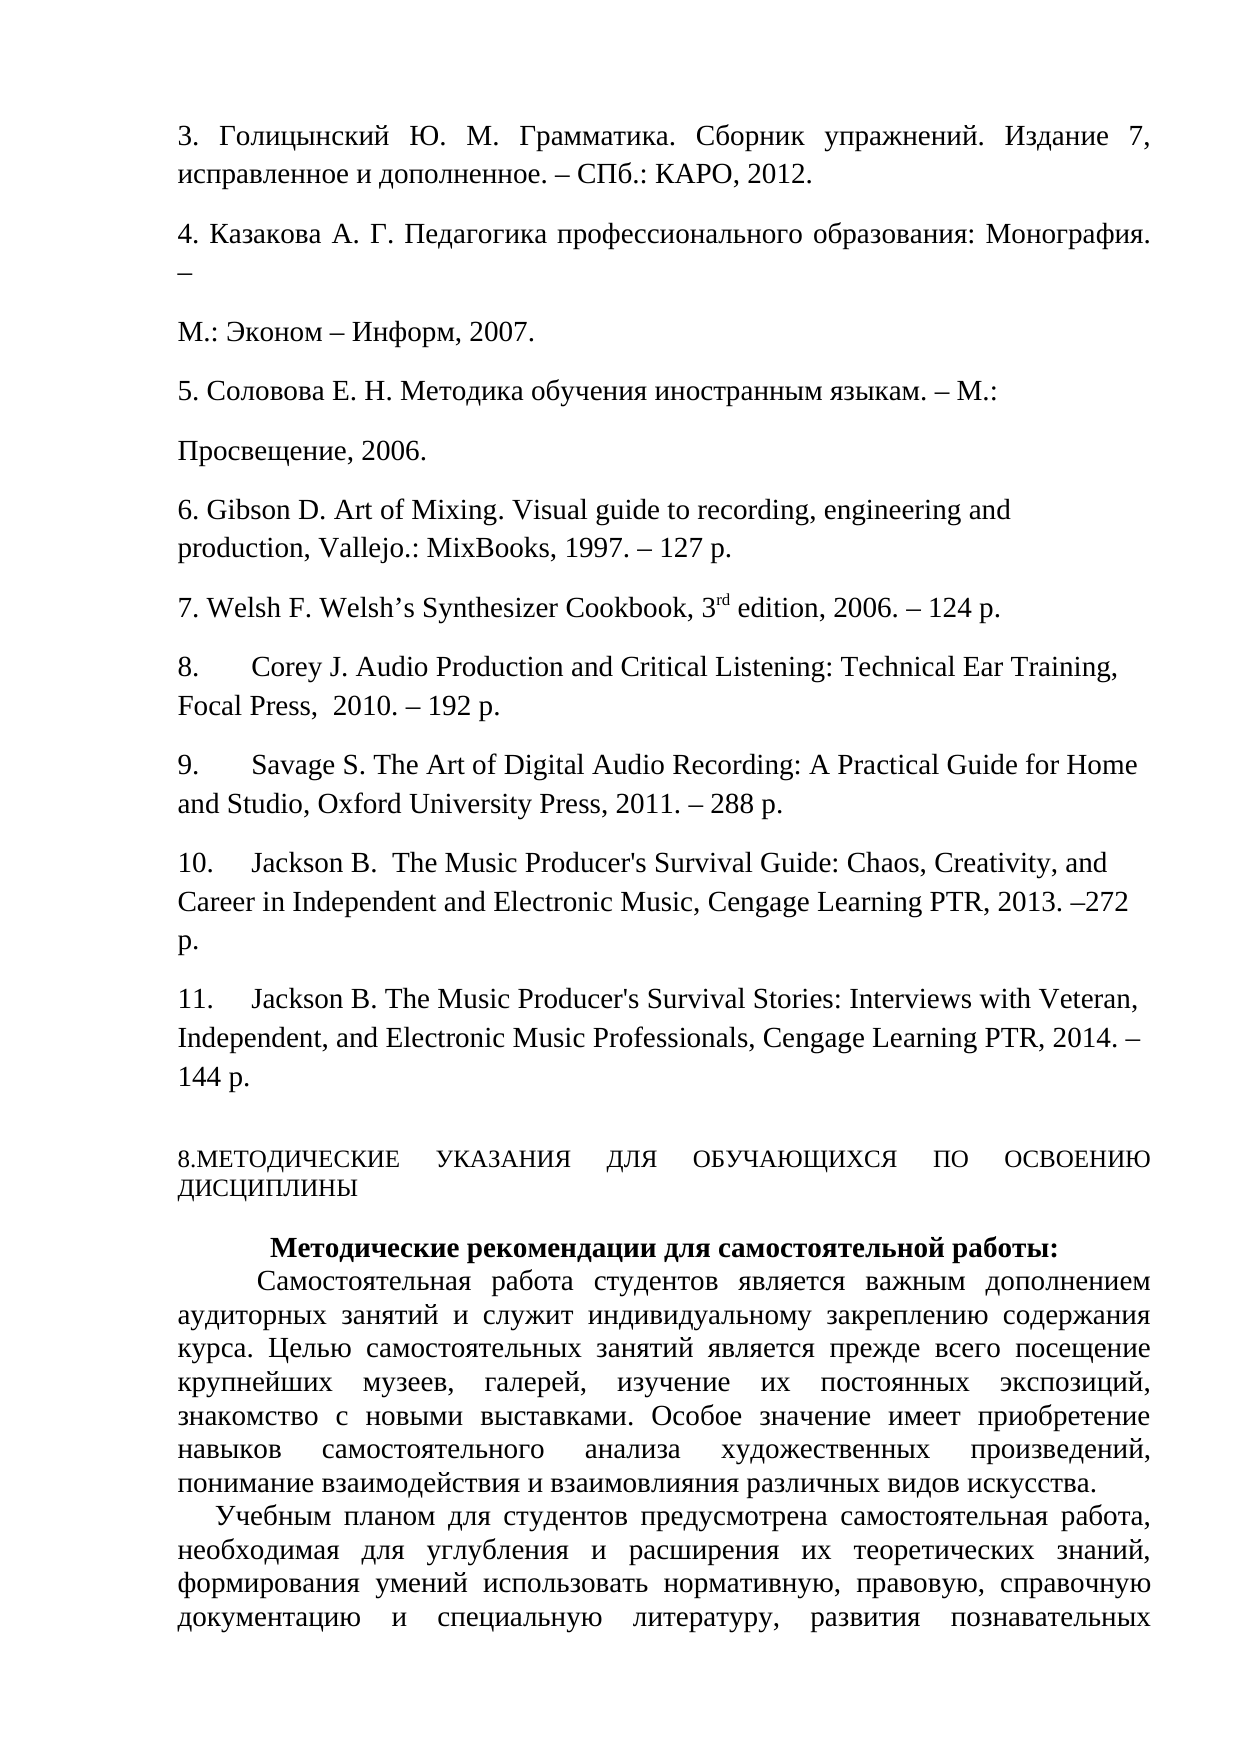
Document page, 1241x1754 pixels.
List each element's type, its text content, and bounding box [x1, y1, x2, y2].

text 5. Соловова Е. Н. Методика обучения иностранным языкам. – М.: [177, 373, 1152, 407]
text 8. Corey J. Audio Production and Critical Listening: Technical Ear Training, Focal Press, 2010. – 192 p. [177, 649, 1152, 721]
text М.: Эконом – Информ, 2007. [177, 314, 1152, 347]
text Просвещение, 2006. [177, 433, 1152, 466]
subtitle 8.МЕТОДИЧЕСКИЕ УКАЗАНИЯ ДЛЯ ОБУЧАЮЩИХСЯ ПО ОСВОЕНИЮ ДИСЦИПЛИНЫ [177, 1144, 1152, 1202]
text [177, 1498, 1152, 1632]
text 9. Savage S. The Art of Digital Audio Recording: A Practical Guide for Home and Studio, Oxford University Press, 2011. – 288 p. [177, 747, 1152, 819]
text 11. Jackson B. The Music Producer's Survival Stories: Interviews with Veteran, Independent, and Electronic Music Professionals, Cengage Learning PTR, 2014. –144 p. [177, 982, 1152, 1092]
text 7. Welsh F. Welsh’s Synthesizer Cookbook, 3rd edition, 2006. – 124 p. [177, 590, 1152, 623]
text Самостоятельная работа студентов является важным дополнением аудиторных занятий и служит индивидуальному закреплению содержания курса. Целью самостоятельных занятий является прежде всего посещение крупнейших музеев, галерей, изучение их постоянных экспозиций, знакомство с новыми выставками. Особое значение имеет приобретение навыков самостоятельного анализа художественных произведений, понимание взаимодействия и взаимовлияния различных видов искусства. [177, 1263, 1152, 1498]
text 4. Казакова А. Г. Педагогика профессионального образования: Монография. – [177, 216, 1152, 288]
text 10. Jackson B. The Music Producer's Survival Guide: Chaos, Creativity, and Career in Independent and Electronic Music, Cengage Learning PTR, 2013. –272 p. [177, 845, 1152, 956]
text 3. Голицынский Ю. М. Грамматика. Сборник упражнений. Издание 7, исправленное и дополненное. – СПб.: КАРО, 2012. [177, 118, 1152, 190]
text 6. Gibson D. Art of Mixing. Visual guide to recording, engineering and production, Vallejo.: MixBooks, 1997. – 127 p. [177, 492, 1152, 564]
text Методические рекомендации для самостоятельной работы: [177, 1230, 1152, 1263]
